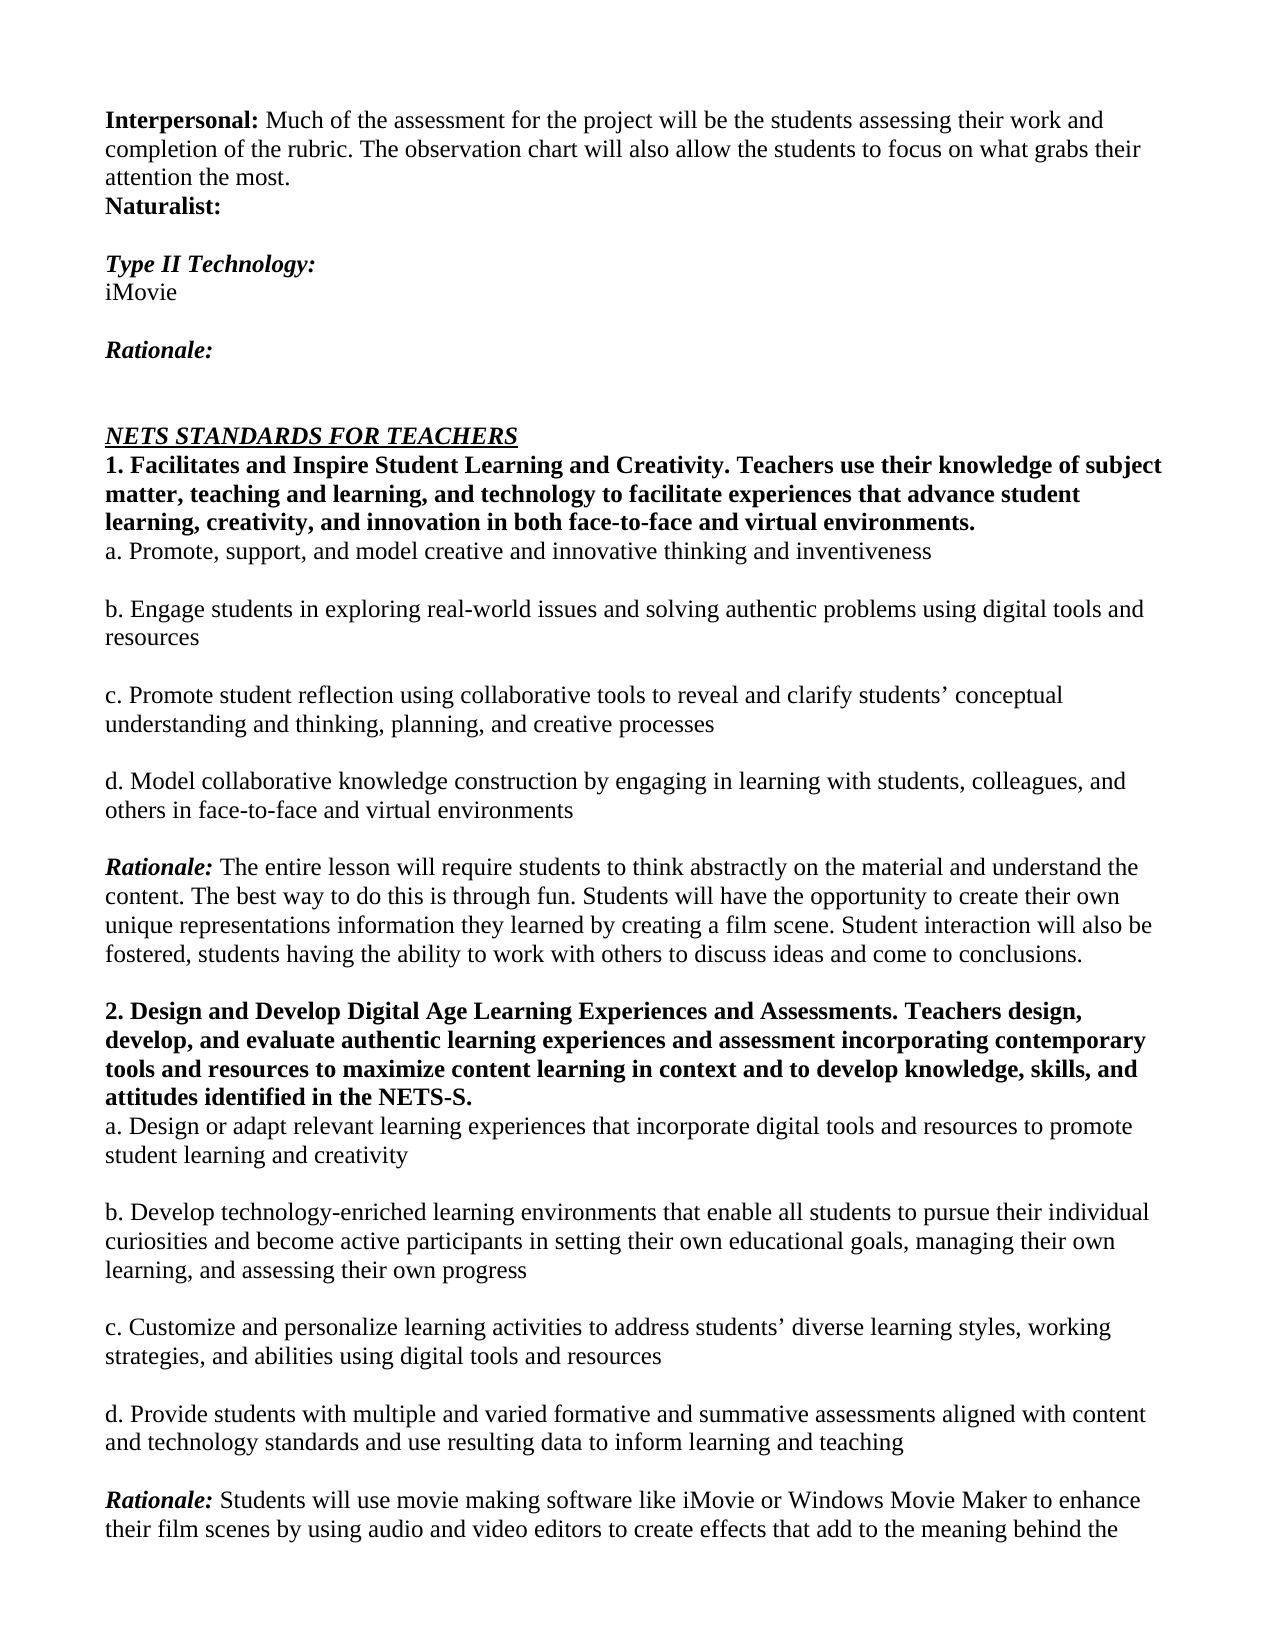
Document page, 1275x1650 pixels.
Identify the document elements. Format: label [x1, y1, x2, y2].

text [105, 1485, 1170, 1542]
text [105, 105, 1170, 1456]
